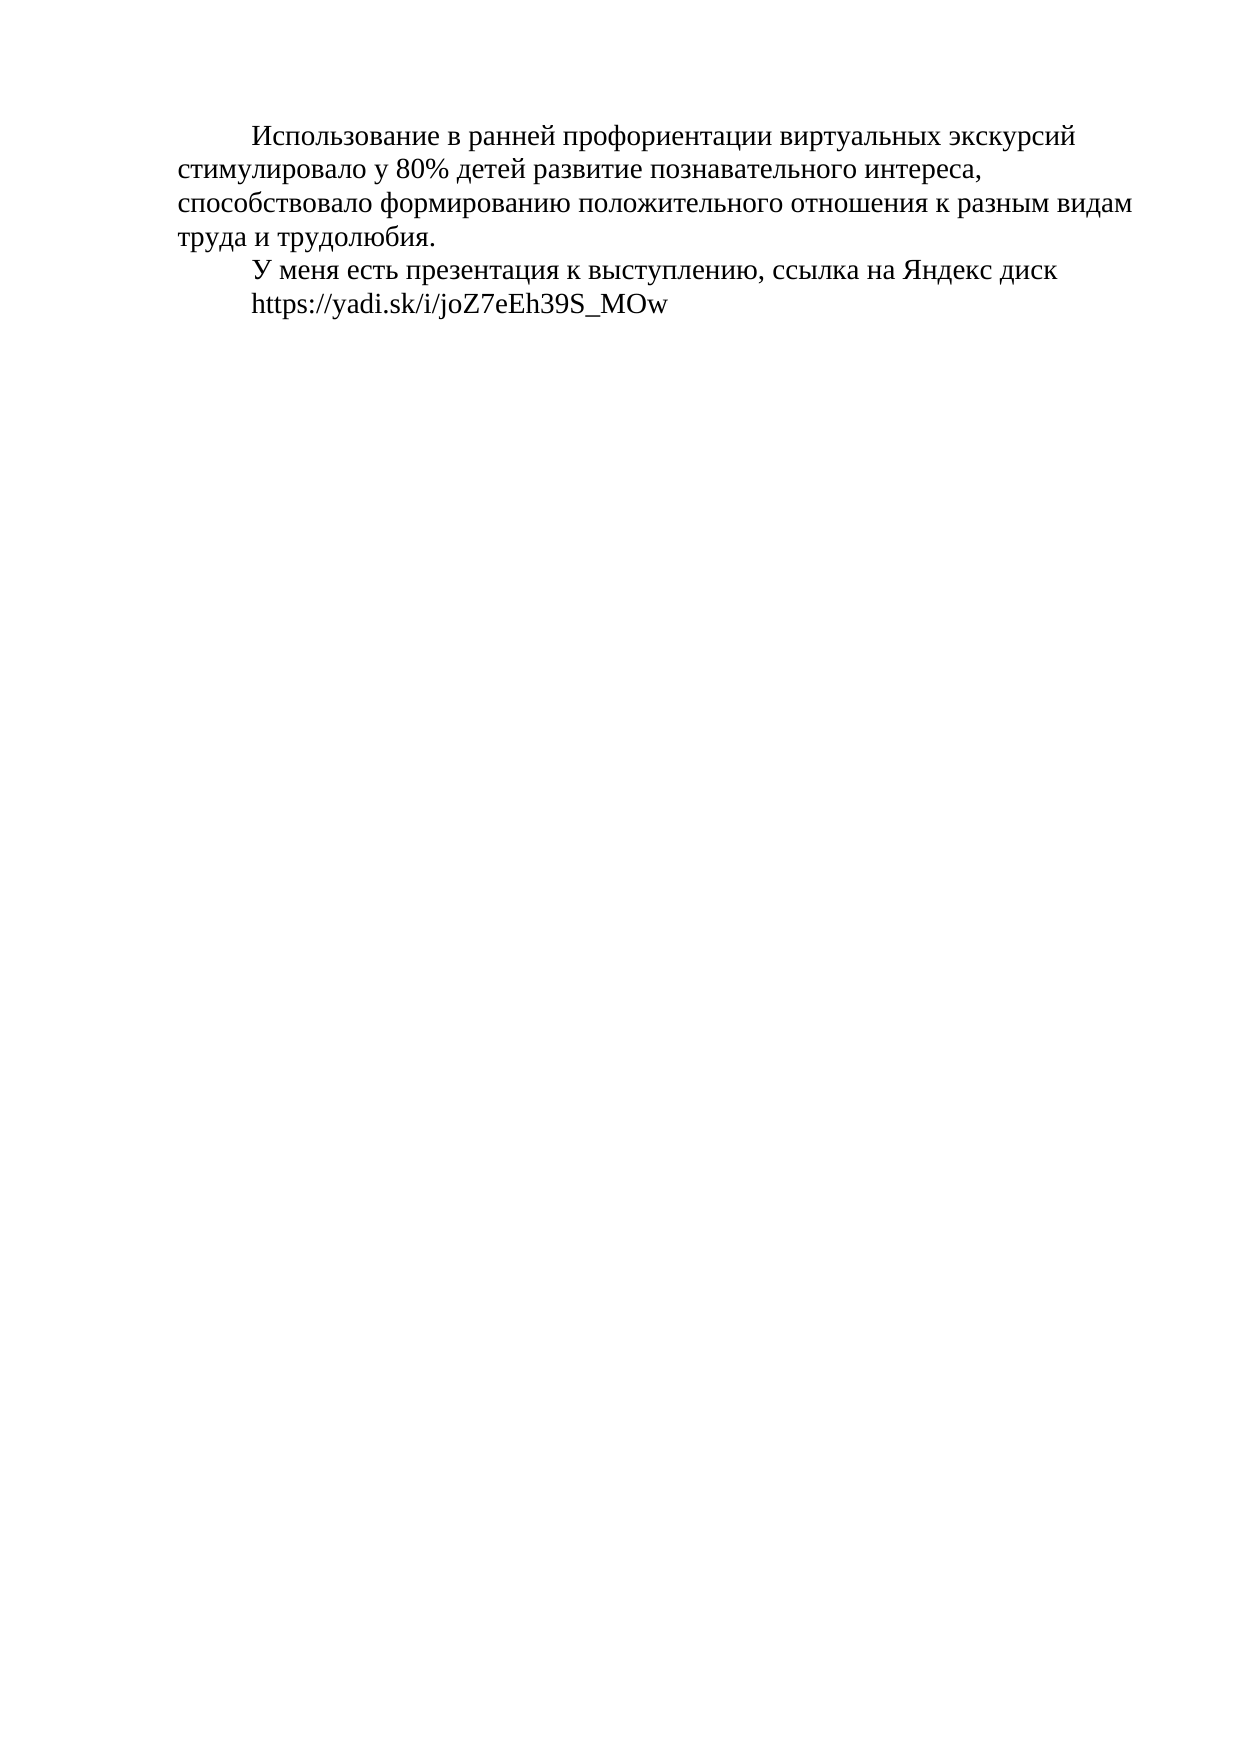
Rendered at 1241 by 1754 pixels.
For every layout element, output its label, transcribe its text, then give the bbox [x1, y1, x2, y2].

text https://yadi.sk/i/joZ7eEh39S_MOw [177, 286, 1152, 319]
text Использование в ранней профориентации виртуальных экскурсий стимулировало у 80% детей развитие познавательного интереса, способствовало формированию положительного отношения к разным видам труда и трудолюбия. [177, 118, 1152, 252]
text У меня есть презентация к выступлению, ссылка на Яндекс диск [177, 252, 1152, 286]
